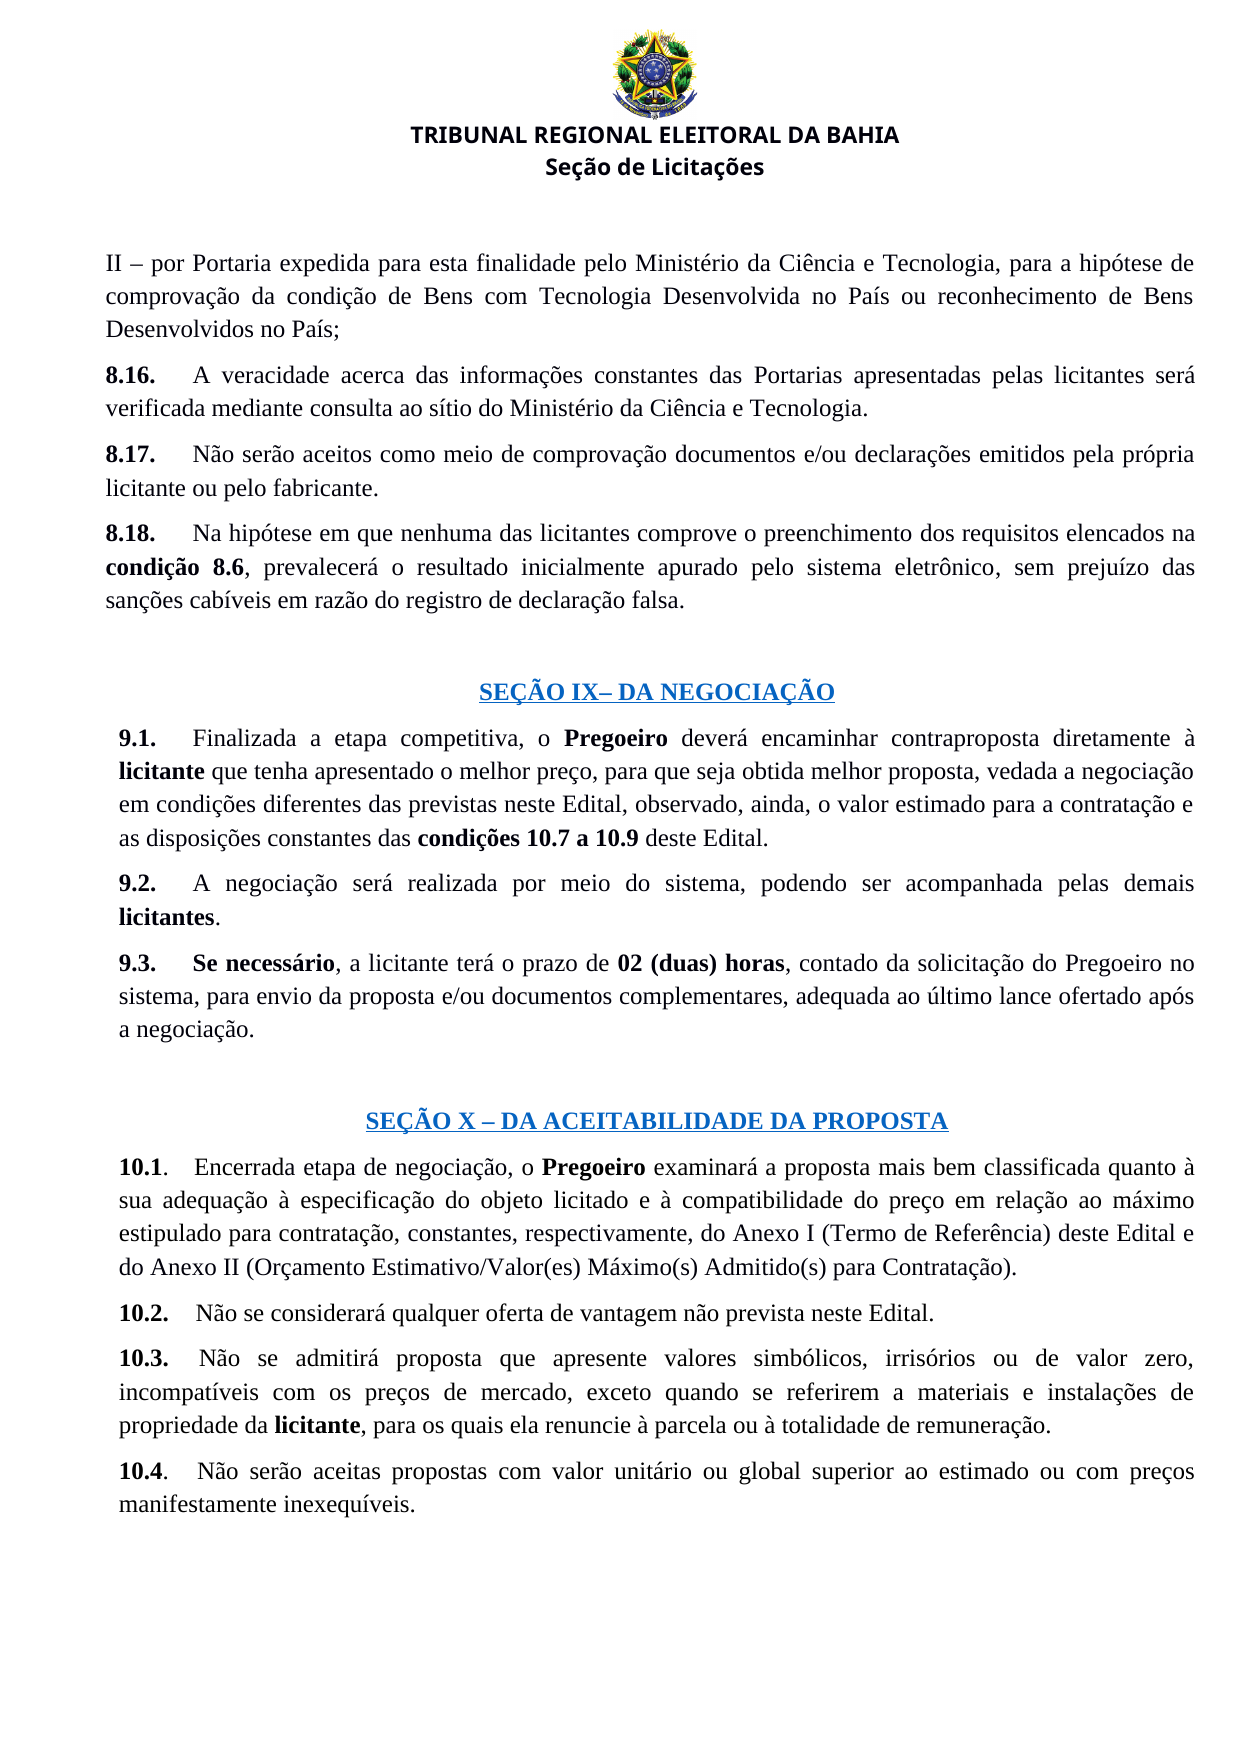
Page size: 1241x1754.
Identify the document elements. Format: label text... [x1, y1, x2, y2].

text SEÇÃO IX– DA NEGOCIAÇÃO [119, 673, 1195, 707]
text 10.4. Não serão aceitas propostas com valor unitário ou global superior ao estimado ou com preços manifestamente inexequíveis. [119, 1453, 1195, 1519]
text 9.3. Se necessário, a licitante terá o prazo de 02 (duas) horas, contado da solicitação do Pregoeiro no sistema, para envio da proposta e/ou documentos complementares, adequada ao último lance ofertado após a negociação. [119, 944, 1195, 1044]
text II – por Portaria expedida para esta finalidade pelo Ministério da Ciência e Tecnologia, para a hipótese de comprovação da condição de Bens com Tecnologia Desenvolvida no País ou reconhecimento de Bens Desenvolvidos no País; [105, 244, 1195, 344]
text SEÇÃO X – DA ACEITABILIDADE DA PROPOSTA [119, 1103, 1195, 1136]
text 10.1. Encerrada etapa de negociação, o Pregoeiro examinará a proposta mais bem classificada quanto à sua adequação à especificação do objeto licitado e à compatibilidade do preço em relação ao máximo estipulado para contratação, constantes, respectivamente, do Anexo I (Termo de Referência) deste Edital e do Anexo II (Orçamento Estimativo/Valor(es) Máximo(s) Admitido(s) para Contratação). [119, 1148, 1195, 1282]
text 9.2. A negociação será realizada por meio do sistema, podendo ser acompanhada pelas demais licitantes. [119, 865, 1195, 932]
text 8.17. Não serão aceitos como meio de comprovação documentos e/ou declarações emitidos pela própria licitante ou pelo fabricante. [105, 436, 1195, 503]
text 8.18. Na hipótese em que nenhuma das licitantes comprove o preenchimento dos requisitos elencados na condição 8.6, prevalecerá o resultado inicialmente apurado pelo sistema eletrônico, sem prejuízo das sanções cabíveis em razão do registro de declaração falsa. [105, 515, 1195, 615]
text 9.1. Finalizada a etapa competitiva, o Pregoeiro deverá encaminhar contraproposta diretamente à licitante que tenha apresentado o melhor preço, para que seja obtida melhor proposta, vedada a negociação em condições diferentes das previstas neste Edital, observado, ainda, o valor estimado para a contratação e as disposições constantes das condições 10.7 a 10.9 deste Edital. [119, 719, 1195, 853]
text 8.16. A veracidade acerca das informações constantes das Portarias apresentadas pelas licitantes será verificada mediante consulta ao sítio do Ministério da Ciência e Tecnologia. [105, 357, 1195, 423]
text 10.2. Não se considerará qualquer oferta de vantagem não prevista neste Edital. [119, 1294, 1195, 1328]
text 10.3. Não se admitirá proposta que apresente valores simbólicos, irrisórios ou de valor zero, incompatíveis com os preços de mercado, exceto quando se referirem a materiais e instalações de propriedade da licitante, para os quais ela renuncie à parcela ou à totalidade de remuneração. [119, 1340, 1195, 1440]
